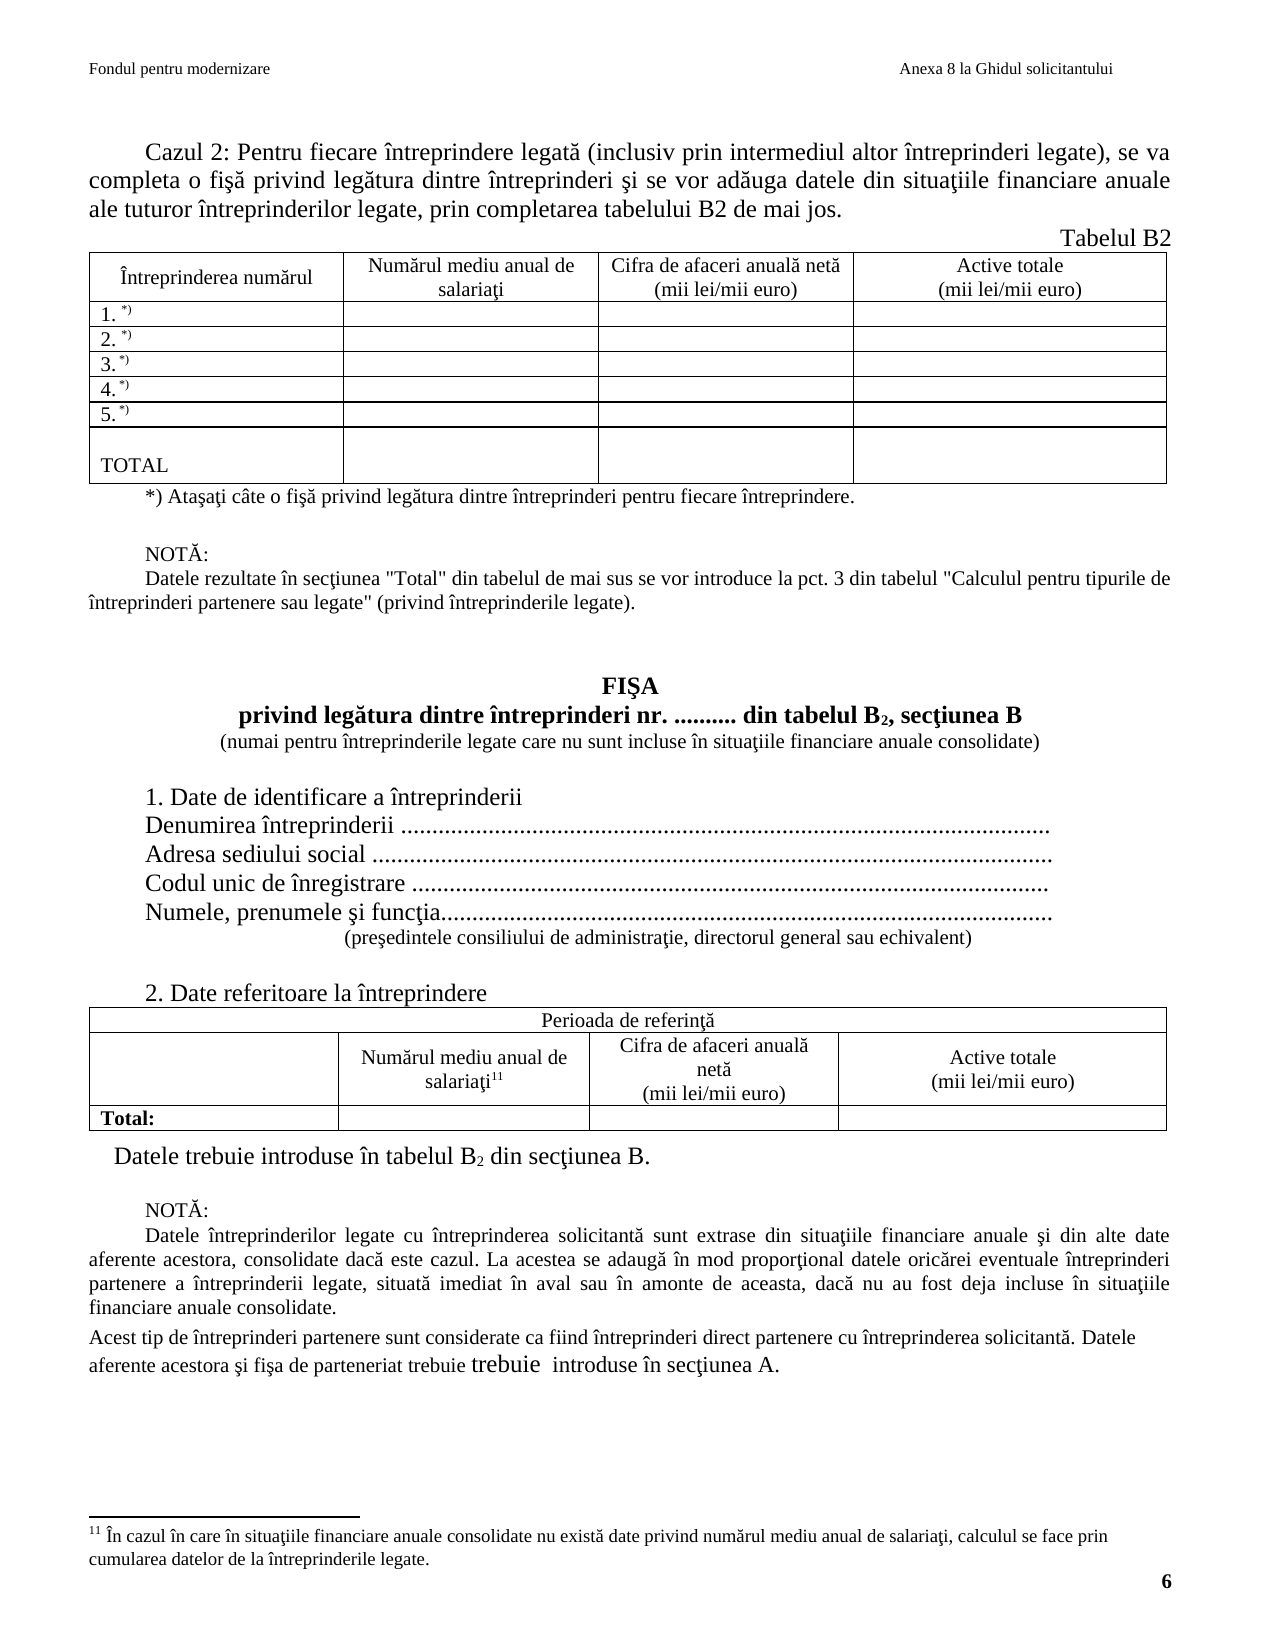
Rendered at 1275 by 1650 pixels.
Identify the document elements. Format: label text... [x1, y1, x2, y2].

table_header Perioada de referinţă [90, 1008, 1166, 1032]
table_cell 2. *) [90, 327, 343, 351]
text Datele întreprinderilor legate cu întreprinderea solicitantă sunt extrase din situaţiile financiare anuale şi din alte date aferente acestora, consolidate dacă este cazul. La acestea se adaugă în mod proporţional datele oricărei eventuale întreprinderi partenere a întreprinderii legate, situată imediat în aval sau în amonte de aceasta, dacă nu au fost deja incluse în situaţiile financiare anuale consolidate. [89, 1222, 1172, 1319]
table_cell [599, 302, 853, 326]
table_cell [90, 1033, 338, 1105]
table_cell [854, 377, 1166, 401]
text Adresa sediului social ............................................................................................................. [89, 839, 1172, 868]
table_cell [344, 352, 598, 376]
text Codul unic de înregistrare ...................................................................................................... [89, 868, 1172, 897]
table_cell Active totale (mii lei/mii euro) [839, 1033, 1166, 1105]
table_cell [344, 403, 598, 426]
table_cell [599, 327, 853, 351]
text Numele, prenumele şi funcţia.................................................................................................. [89, 897, 1172, 925]
table_cell 5. *) [90, 403, 343, 426]
table_cell [839, 1106, 1166, 1130]
text Denumirea întreprinderii ........................................................................................................ [89, 810, 1172, 839]
text Datele trebuie introduse în tabelul B2 din secţiunea B. [89, 1141, 1172, 1170]
table_header Cifra de afaceri anuală netă (mii lei/mii euro) [599, 253, 853, 301]
table_cell [339, 1106, 589, 1130]
table_cell [344, 327, 598, 351]
table_cell TOTAL [90, 428, 343, 483]
text Datele rezultate în secţiunea "Total" din tabelul de mai sus se vor introduce la pct. 3 din tabelul "Calculul pentru tipurile de întreprinderi partenere sau legate" (privind întreprinderile legate). [89, 566, 1172, 614]
text (numai pentru întreprinderile legate care nu sunt incluse în situaţiile financiare anuale consolidate) [89, 729, 1172, 753]
table_cell 1. *) [90, 302, 343, 326]
table_cell [599, 428, 853, 483]
table_cell [854, 302, 1166, 326]
table_cell [344, 428, 598, 483]
text privind legătura dintre întreprinderi nr. .......... din tabelul B2, secţiunea B [89, 700, 1172, 729]
table_cell [590, 1106, 838, 1130]
table_cell [854, 352, 1166, 376]
table_cell 4. *) [90, 377, 343, 401]
table_cell [599, 403, 853, 426]
table_cell Numărul mediu anual de salariaţi [339, 1033, 589, 1105]
text Tabelul B2 [89, 223, 1172, 252]
table_cell [599, 377, 853, 401]
text 1. Date de identificare a întreprinderii [89, 782, 1172, 810]
table_header Întreprinderea numărul [90, 253, 343, 301]
table_cell [344, 302, 598, 326]
text 2. Date referitoare la întreprindere [89, 978, 1172, 1007]
text (preşedintele consiliului de administraţie, directorul general sau echivalent) [89, 925, 1172, 949]
table_cell Total: [90, 1106, 338, 1130]
text FIŞA [89, 671, 1172, 700]
table_header Numărul mediu anual de salariaţi [344, 253, 598, 301]
text NOTĂ: [89, 1198, 1172, 1222]
table_header Active totale (mii lei/mii euro) [854, 253, 1166, 301]
table_cell Cifra de afaceri anuală netă (mii lei/mii euro) [590, 1033, 838, 1105]
table_cell 3. *) [90, 352, 343, 376]
text *) Ataşaţi câte o fişă privind legătura dintre întreprinderi pentru fiecare întreprindere. [89, 484, 1172, 508]
table_cell [854, 403, 1166, 426]
text NOTĂ: [89, 541, 1172, 566]
text Cazul 2: Pentru fiecare întreprindere legată (inclusiv prin intermediul altor întreprinderi legate), se va completa o fişă privind legătura dintre întreprinderi şi se vor adăuga datele din situaţiile financiare anuale ale tuturor întreprinderilor legate, prin completarea tabelului B2 de mai jos. [89, 137, 1172, 223]
table_cell [854, 327, 1166, 351]
text Acest tip de întreprinderi partenere sunt considerate ca fiind întreprinderi direct partenere cu întreprinderea solicitantă. Datele aferente acestora şi fişa de parteneriat trebuie trebuie introduse în secţiunea A. [89, 1325, 1172, 1378]
table_cell [599, 352, 853, 376]
table_cell [854, 428, 1166, 483]
table_cell [344, 377, 598, 401]
